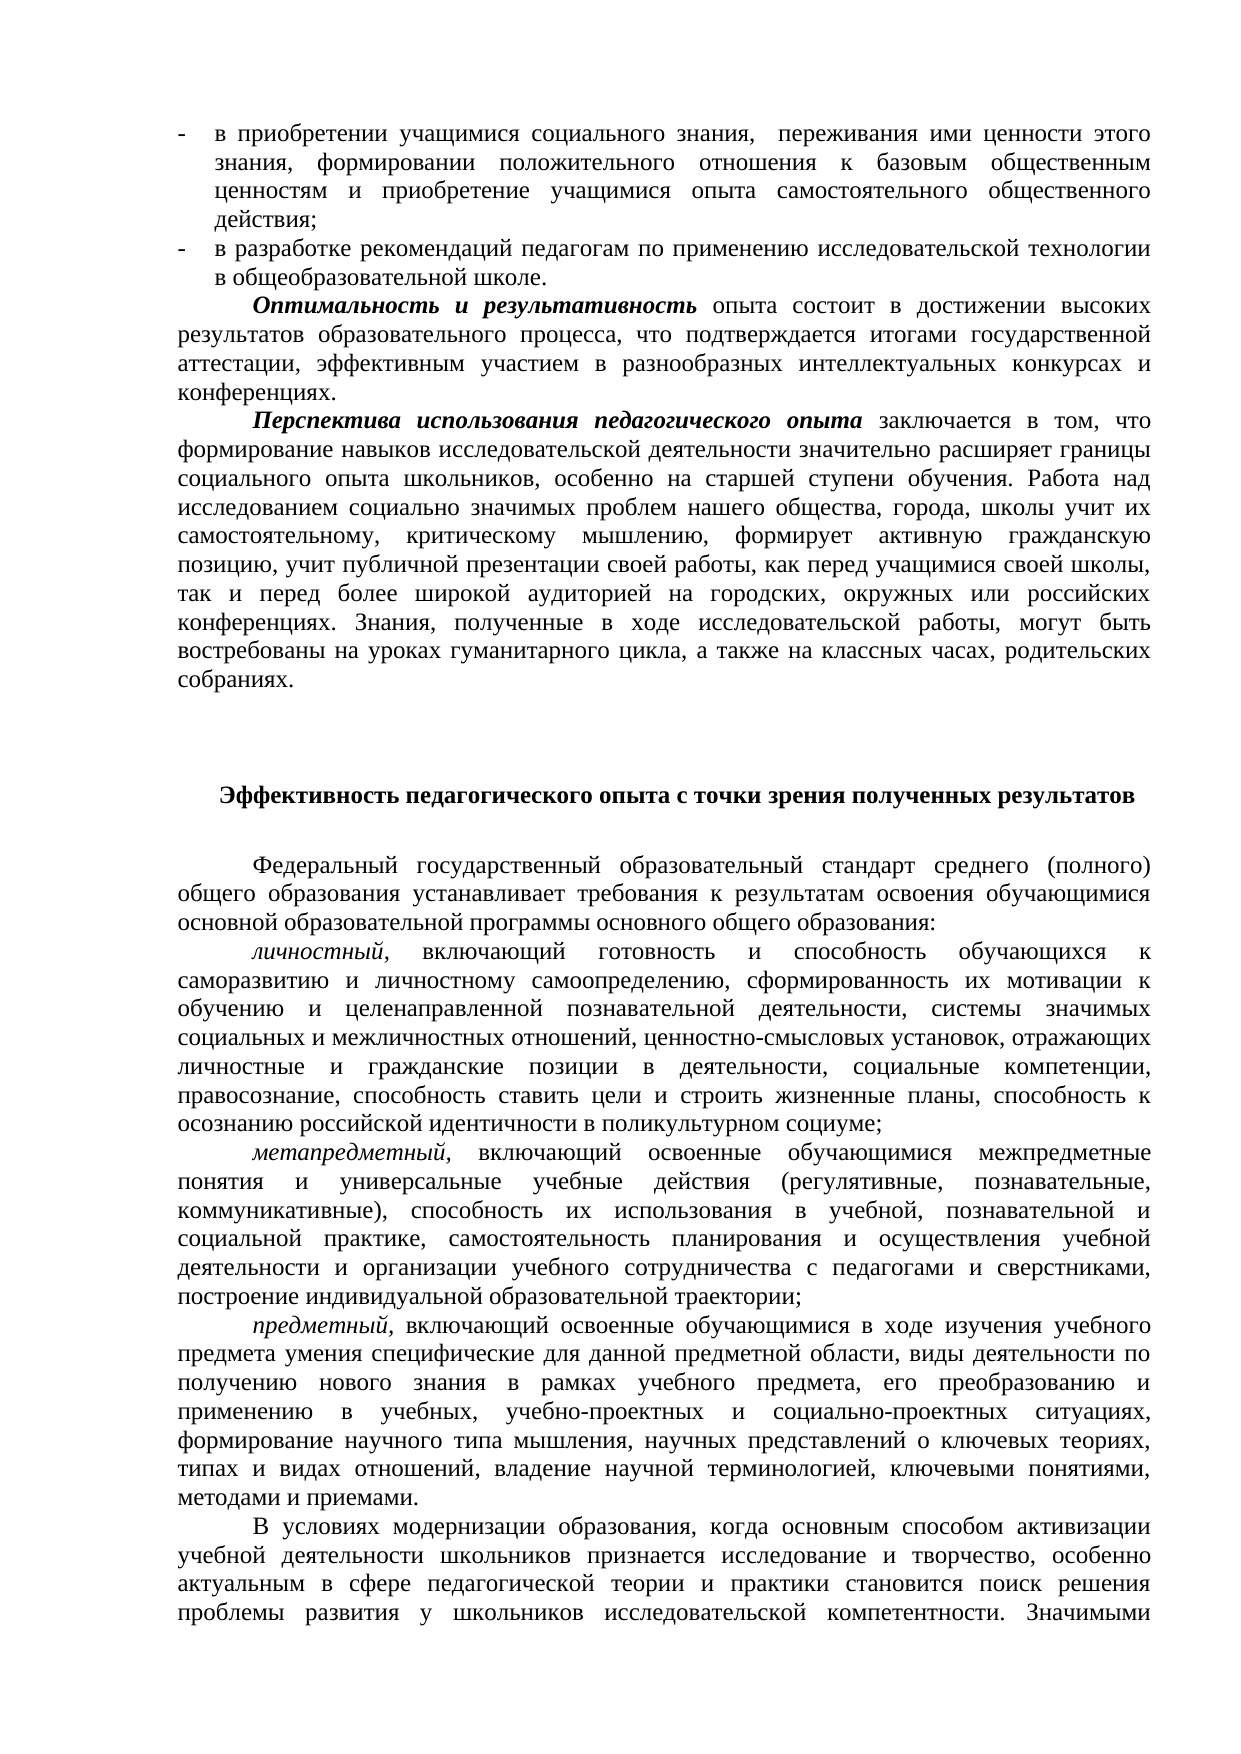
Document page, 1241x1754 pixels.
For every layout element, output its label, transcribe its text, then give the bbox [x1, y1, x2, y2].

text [177, 118, 1152, 176]
text Новизна педагогического опыта в прикладном плане состоит: [177, 319, 1152, 348]
list в приобретении учащимися социального знания, переживания ими ценности этого знания, формировании положительного отношения к базовым общественным ценностям и приобретение учащимися опыта самостоятельного общественного действия; [177, 377, 1152, 492]
text метапредметный, включающий освоенные обучающимися межпредметные понятия и универсальные учебные действия (регулятивные, познавательные, коммуникативные), способность их использования в учебной, познавательной и социальной практике, самостоятельность планирования и осуществления учебной деятельности и организации учебного сотрудничества с педагогами и сверстниками, построение индивидуальной образовательной траектории; [177, 1396, 1152, 1568]
list определены функционально-структурные составляющие социализации старших школьников в условиях внешней и внутренней среды образовательного учреждения; [177, 204, 1152, 262]
text Федеральный государственный образовательный стандарт среднего (полного) общего образования устанавливает требования к результатам освоения обучающимися основной образовательной программы основного общего образования: [177, 1108, 1152, 1195]
list выделены объективные и субъективные факторы, влияющие на социализацию школьников. [177, 262, 1152, 319]
list в разработке рекомендаций педагогам по применению исследовательской технологии в общеобразовательной школе. [177, 492, 1152, 549]
text Оптимальность и результативность опыта состоит в достижении высоких результатов образовательного процесса, что подтверждается итогами государственной аттестации, эффективным участием в разнообразных интеллектуальных конкурсах и конференциях. [177, 549, 1152, 664]
text Перспектива использования педагогического опыта заключается в том, что формирование навыков исследовательской деятельности значительно расширяет границы социального опыта школьников, особенно на старшей ступени обучения. Работа над исследованием социально значимых проблем нашего общества, города, школы учит их самостоятельному, критическому мышлению, формирует активную гражданскую позицию, учит публичной презентации своей работы, как перед учащимися своей школы, так и перед более широкой аудиторией на городских, окружных или российских конференциях. Знания, полученные в ходе исследовательской работы, могут быть востребованы на уроках гуманитарного цикла, а также на классных часах, родительских собраниях. [177, 664, 1152, 952]
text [177, 1568, 1152, 1626]
list в интеграции учебной, внеклассной деятельности и дополнительного образования; [177, 348, 1152, 377]
text Эффективность педагогического опыта с точки зрения полученных результатов [177, 1038, 1152, 1067]
text Новизна опыта в теоретическом плане: [177, 176, 1152, 204]
text личностный, включающий готовность и способность обучающихся к саморазвитию и личностному самоопределению, сформированность их мотивации к обучению и целенаправленной познавательной деятельности, системы значимых социальных и межличностных отношений, ценностно-смысловых установок, отражающих личностные и гражданские позиции в деятельности, социальные компетенции, правосознание, способность ставить цели и строить жизненные планы, способность к осознанию российской идентичности в поликультурном социуме; [177, 1195, 1152, 1396]
